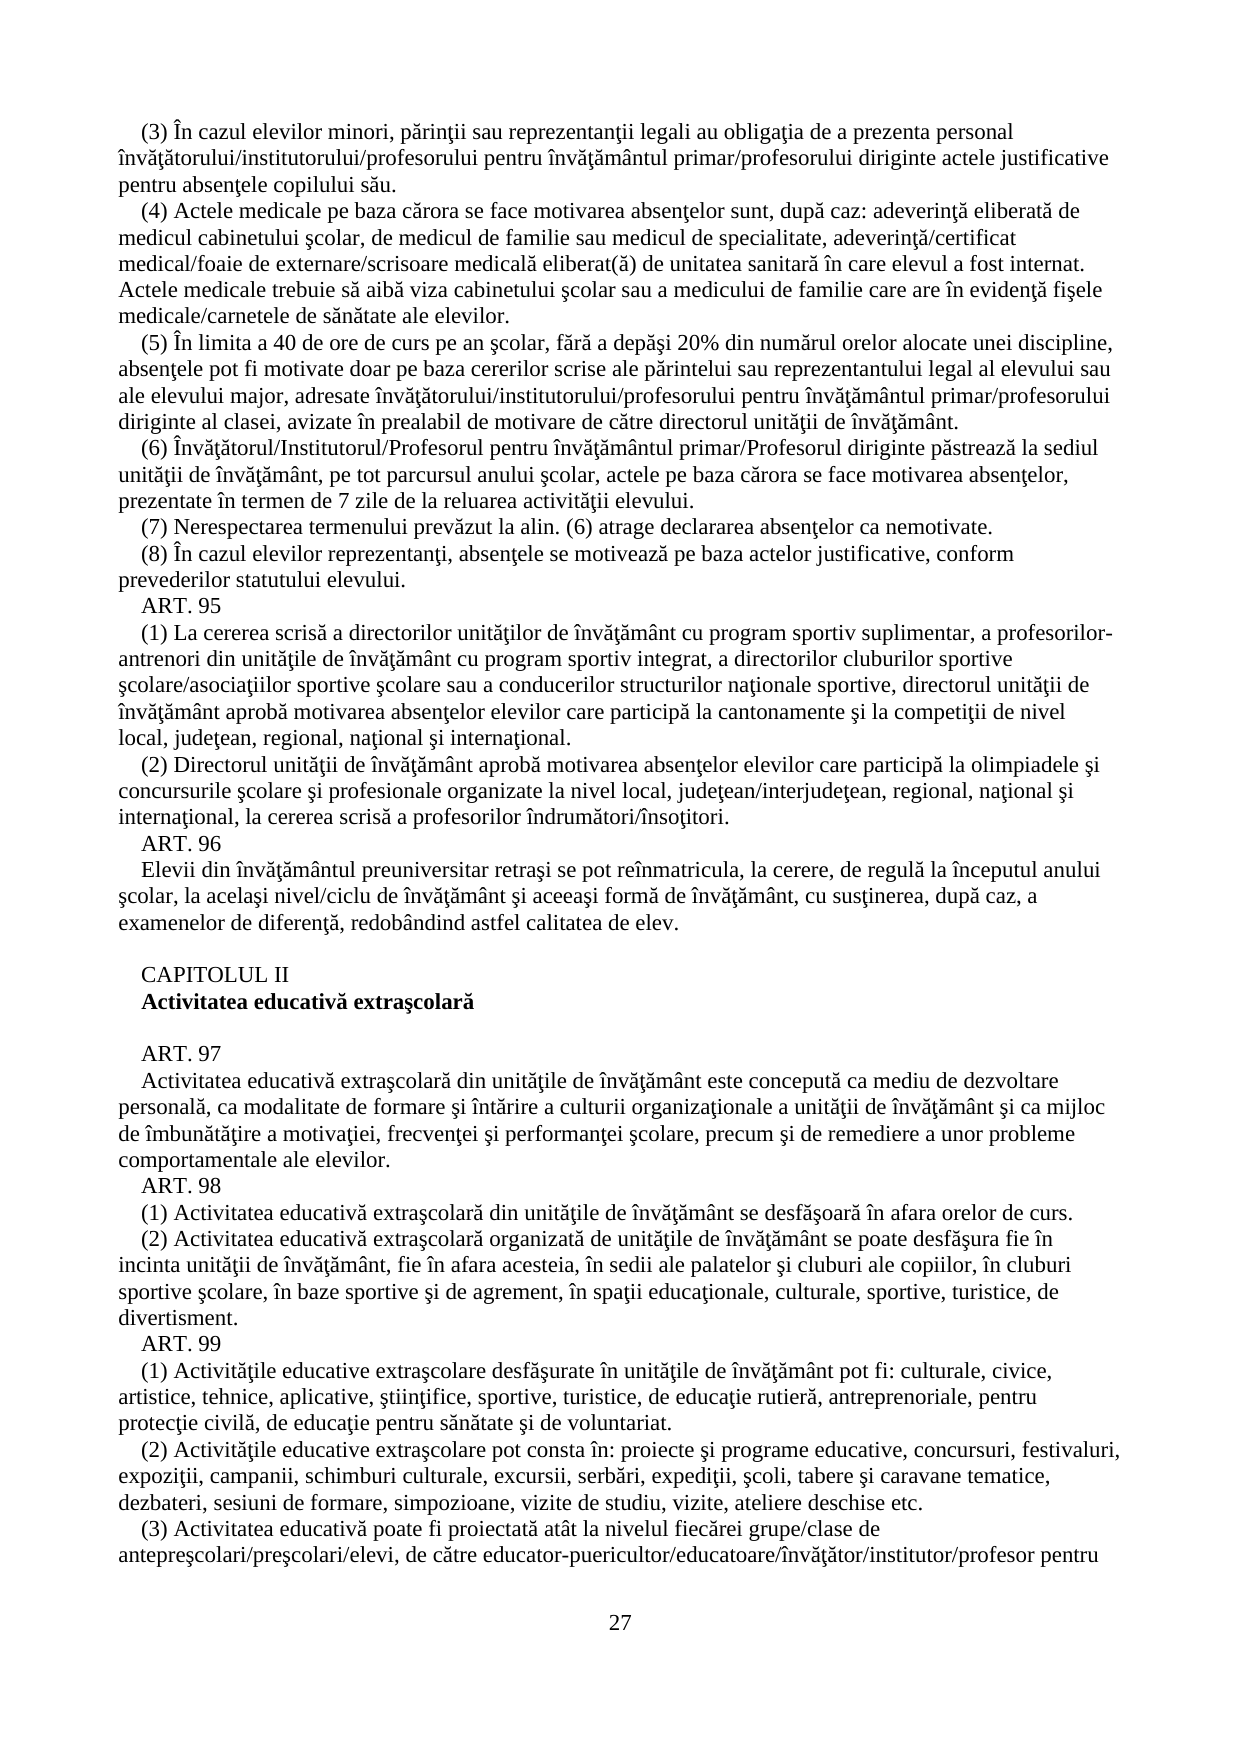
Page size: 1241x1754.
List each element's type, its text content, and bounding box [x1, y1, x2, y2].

text ART. 97 [118, 1041, 1122, 1067]
text (2) Activităţile educative extraşcolare pot consta în: proiecte şi programe educative, concursuri, festivaluri, expoziţii, campanii, schimburi culturale, excursii, serbări, expediţii, şcoli, tabere şi caravane tematice, dezbateri, sesiuni de formare, simpozioane, vizite de studiu, vizite, ateliere deschise etc. [118, 1436, 1122, 1515]
text (5) În limita a 40 de ore de curs pe an şcolar, fără a depăşi 20% din numărul orelor alocate unei discipline, absenţele pot fi motivate doar pe baza cererilor scrise ale părintelui sau reprezentantului legal al elevului sau ale elevului major, adresate învăţătorului/institutorului/profesorului pentru învăţământul primar/profesorului diriginte al clasei, avizate în prealabil de motivare de către directorul unităţii de învăţământ. [118, 329, 1122, 434]
text (1) La cererea scrisă a directorilor unităţilor de învăţământ cu program sportiv suplimentar, a profesorilor-antrenori din unităţile de învăţământ cu program sportiv integrat, a directorilor cluburilor sportive şcolare/asociaţiilor sportive şcolare sau a conducerilor structurilor naţionale sportive, directorul unităţii de învăţământ aprobă motivarea absenţelor elevilor care participă la cantonamente şi la competiţii de nivel local, judeţean, regional, naţional şi internaţional. [118, 619, 1122, 751]
text ART. 96 [118, 830, 1122, 856]
text (1) Activităţile educative extraşcolare desfăşurate în unităţile de învăţământ pot fi: culturale, civice, artistice, tehnice, aplicative, ştiinţifice, sportive, turistice, de educaţie rutieră, antreprenoriale, pentru protecţie civilă, de educaţie pentru sănătate şi de voluntariat. [118, 1357, 1122, 1436]
text (8) În cazul elevilor reprezentanţi, absenţele se motivează pe baza actelor justificative, conform prevederilor statutului elevului. [118, 540, 1122, 592]
text (6) Învăţătorul/Institutorul/Profesorul pentru învăţământul primar/Profesorul diriginte păstrează la sediul unităţii de învăţământ, pe tot parcursul anului şcolar, actele pe baza cărora se face motivarea absenţelor, prezentate în termen de 7 zile de la reluarea activităţii elevului. [118, 434, 1122, 513]
text Activitatea educativă extraşcolară din unităţile de învăţământ este concepută ca mediu de dezvoltare personală, ca modalitate de formare şi întărire a culturii organizaţionale a unităţii de învăţământ şi ca mijloc de îmbunătăţire a motivaţiei, frecvenţei şi performanţei şcolare, precum şi de remediere a unor probleme comportamentale ale elevilor. [118, 1067, 1122, 1172]
text ART. 98 [118, 1172, 1122, 1199]
text (3) În cazul elevilor minori, părinţii sau reprezentanţii legali au obligaţia de a prezenta personal învăţătorului/institutorului/profesorului pentru învăţământul primar/profesorului diriginte actele justificative pentru absenţele copilului său. [118, 118, 1122, 197]
text ART. 99 [118, 1330, 1122, 1357]
text (1) Activitatea educativă extraşcolară din unităţile de învăţământ se desfăşoară în afara orelor de curs. [118, 1199, 1122, 1225]
text Activitatea educativă extraşcolară [118, 988, 1122, 1014]
text (7) Nerespectarea termenului prevăzut la alin. (6) atrage declararea absenţelor ca nemotivate. [118, 513, 1122, 540]
text (2) Directorul unităţii de învăţământ aprobă motivarea absenţelor elevilor care participă la olimpiadele şi concursurile şcolare şi profesionale organizate la nivel local, judeţean/interjudeţean, regional, naţional şi internaţional, la cererea scrisă a profesorilor îndrumători/însoţitori. [118, 751, 1122, 830]
text CAPITOLUL II [118, 961, 1122, 988]
text Elevii din învăţământul preuniversitar retraşi se pot reînmatricula, la cerere, de regulă la începutul anului şcolar, la acelaşi nivel/ciclu de învăţământ şi aceeaşi formă de învăţământ, cu susţinerea, după caz, a examenelor de diferenţă, redobândind astfel calitatea de elev. [118, 856, 1122, 935]
text ART. 95 [118, 592, 1122, 619]
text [118, 1515, 1122, 1568]
text (2) Activitatea educativă extraşcolară organizată de unităţile de învăţământ se poate desfăşura fie în incinta unităţii de învăţământ, fie în afara acesteia, în sedii ale palatelor şi cluburi ale copiilor, în cluburi sportive şcolare, în baze sportive şi de agrement, în spaţii educaţionale, culturale, sportive, turistice, de divertisment. [118, 1225, 1122, 1330]
text (4) Actele medicale pe baza cărora se face motivarea absenţelor sunt, după caz: adeverinţă eliberată de medicul cabinetului şcolar, de medicul de familie sau medicul de specialitate, adeverinţă/certificat medical/foaie de externare/scrisoare medicală eliberat(ă) de unitatea sanitară în care elevul a fost internat. Actele medicale trebuie să aibă viza cabinetului şcolar sau a medicului de familie care are în evidenţă fişele medicale/carnetele de sănătate ale elevilor. [118, 197, 1122, 329]
